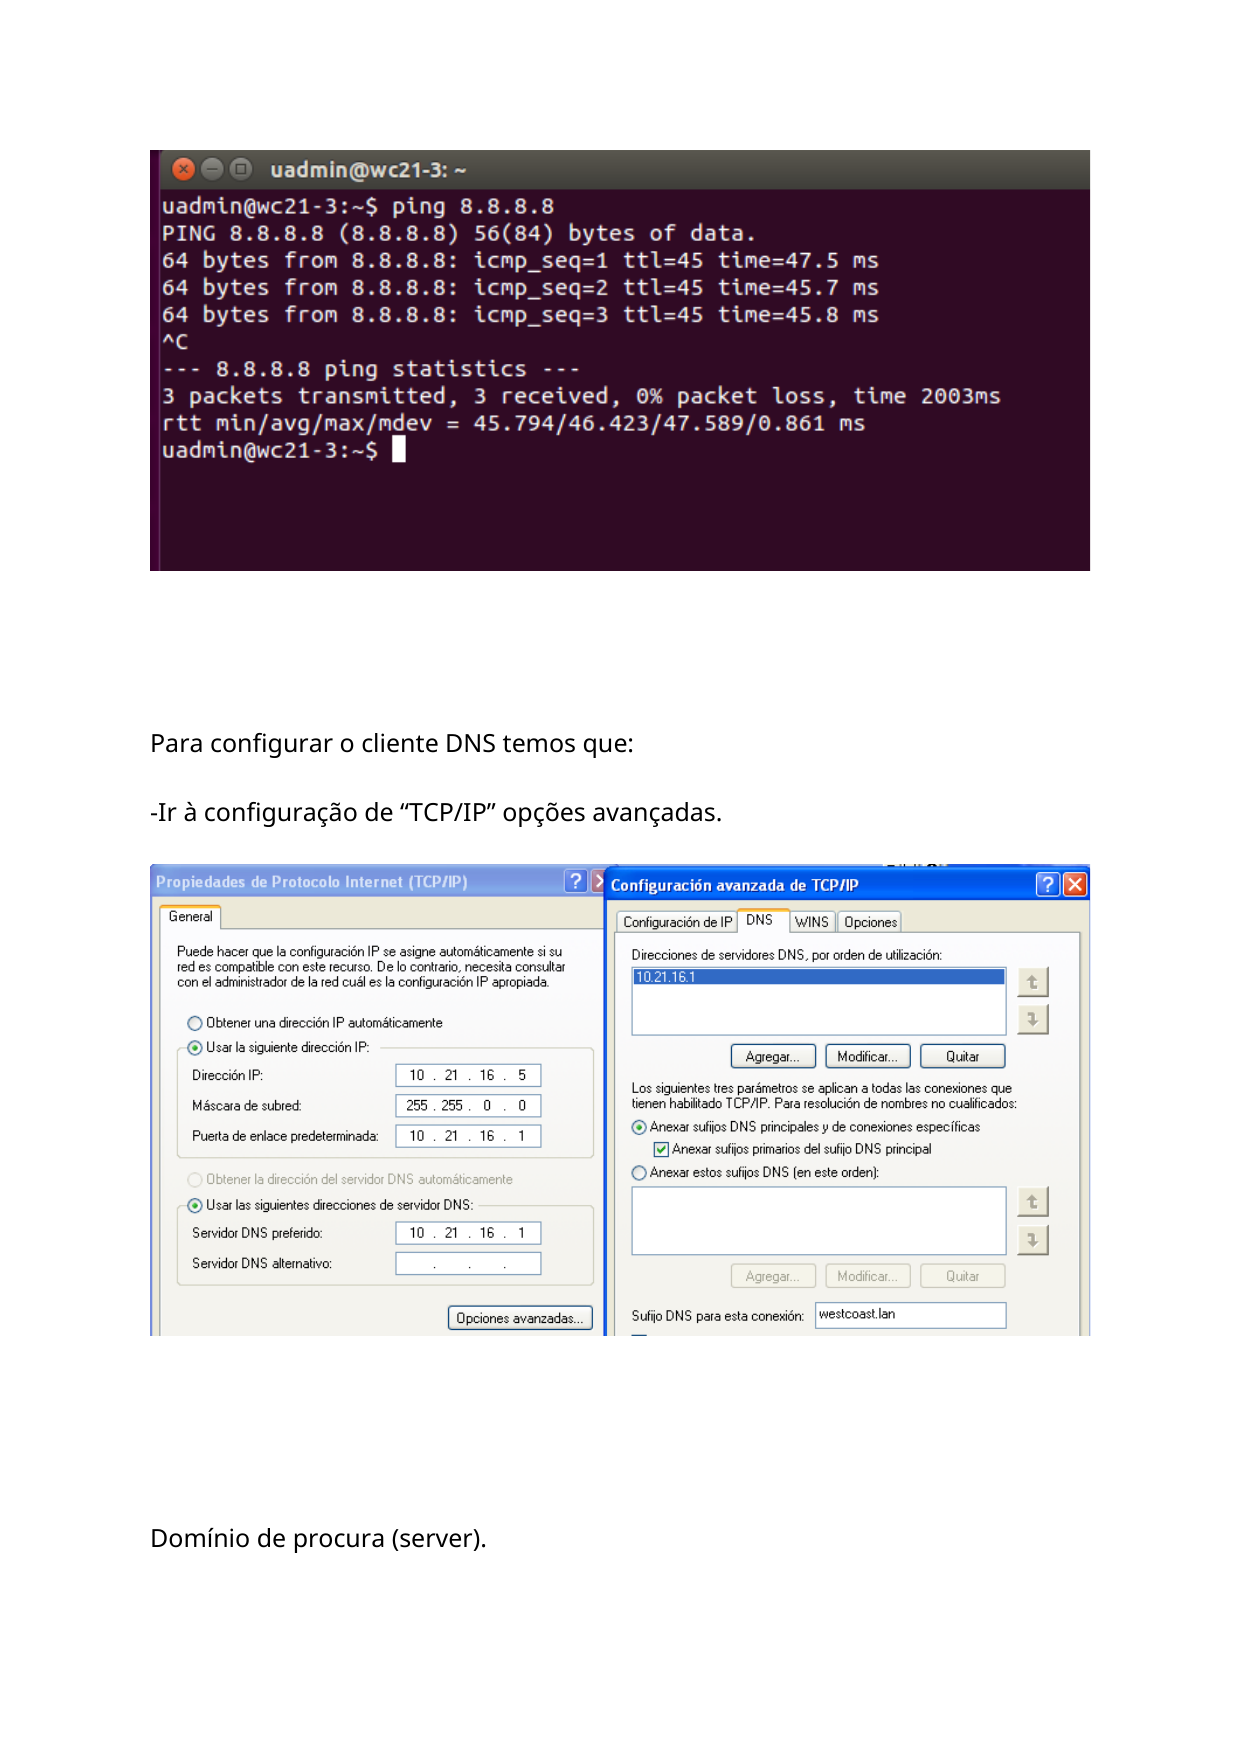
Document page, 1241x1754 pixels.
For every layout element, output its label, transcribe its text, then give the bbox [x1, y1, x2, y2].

text Para configurar o cliente DNS temos que: [150, 726, 1090, 760]
text Domínio de procura (server). [150, 1520, 1090, 1554]
picture [150, 864, 1091, 1336]
picture [150, 150, 1091, 571]
text -Ir à configuração de “TCP/IP” opções avançadas. [150, 795, 1090, 829]
